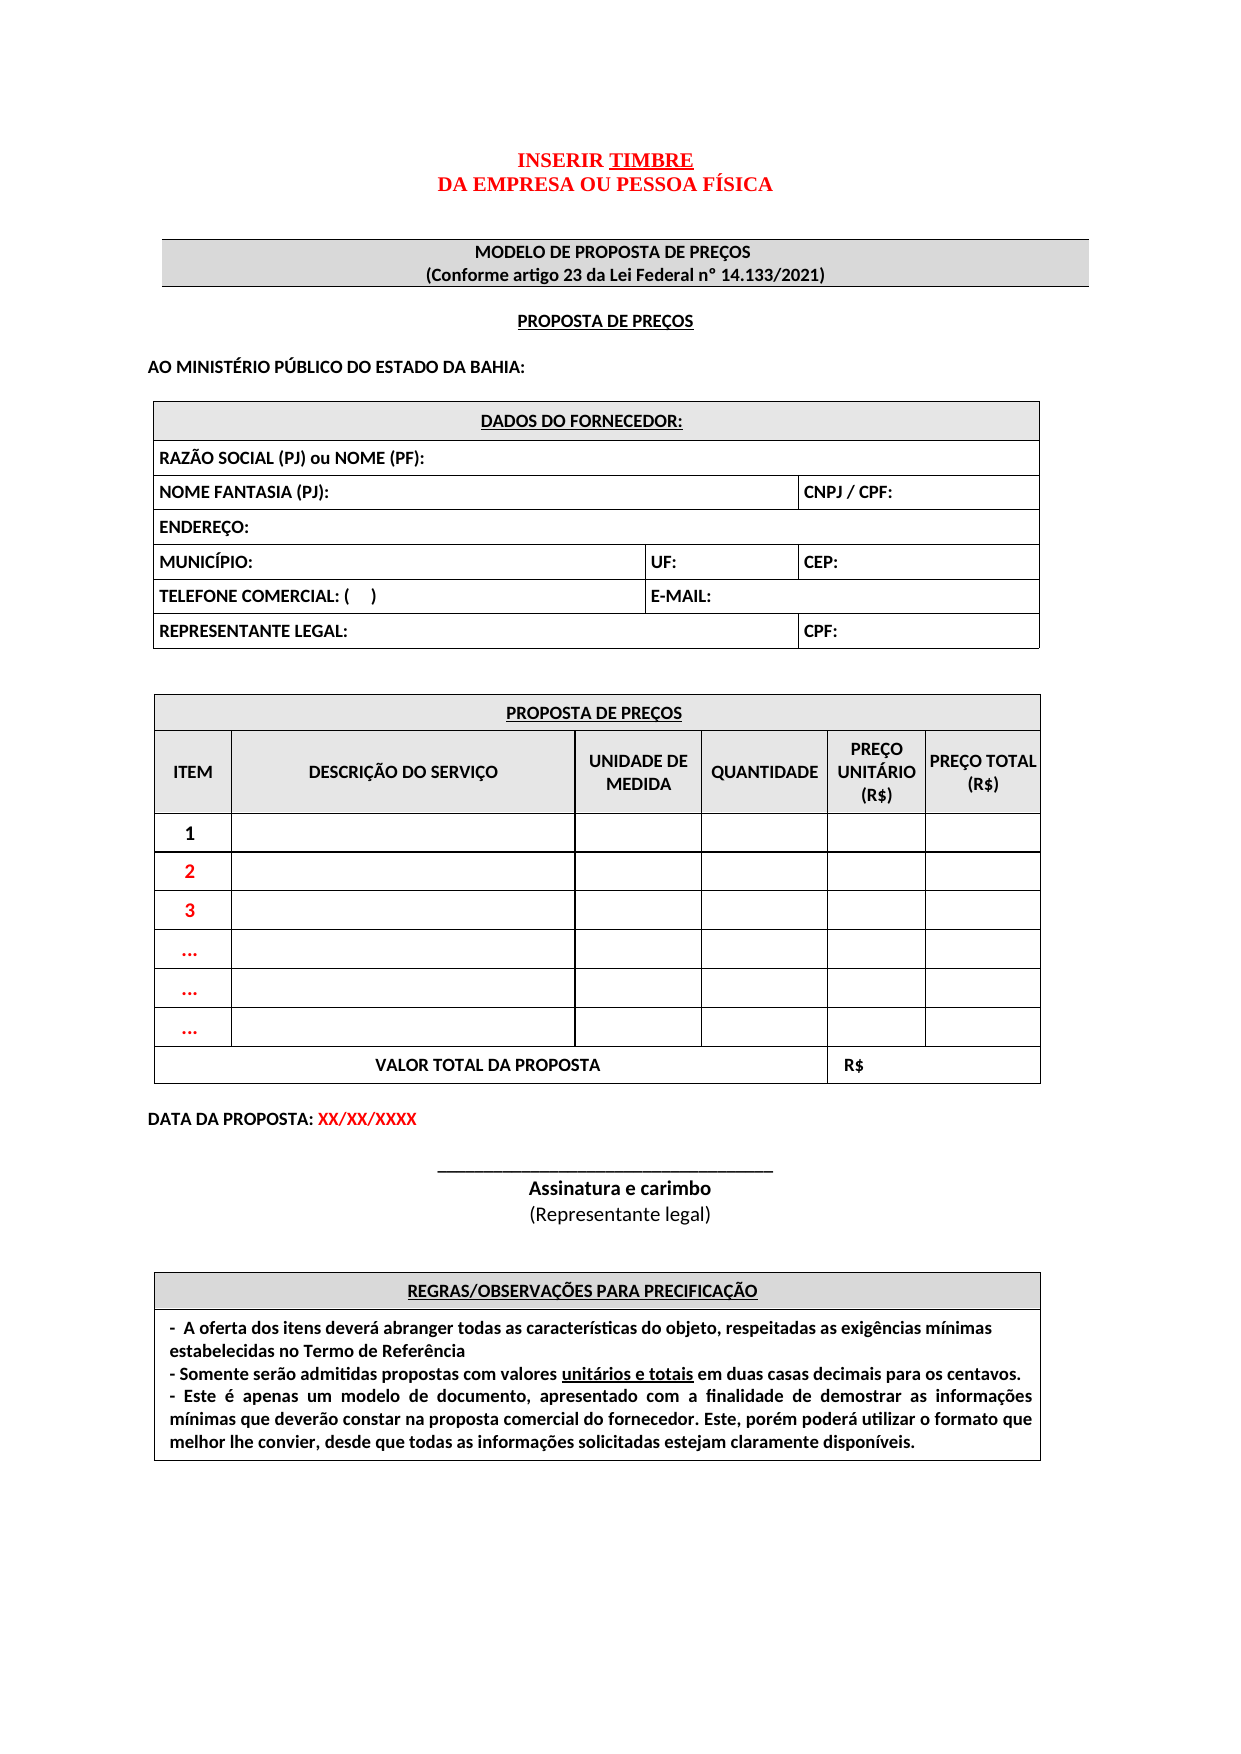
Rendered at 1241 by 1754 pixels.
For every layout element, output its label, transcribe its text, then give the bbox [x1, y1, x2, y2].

table_cell UF: [646, 545, 798, 578]
table_cell - A oferta dos itens deverá abranger todas as características do objeto, respeitadas as exigências mínimas estabelecidas no Termo de Referência - Somente serão admitidas propostas com valores unitários e totais em duas casas decimais para os centavos. - Este é apenas um modelo de documento, apresentado com a finalidade de demostrar as informações mínimas que deverão constar na proposta comercial do fornecedor. Este, porém poderá utilizar o formato que melhor lhe convier, desde que todas as informações solicitadas estejam claramente disponíveis. [155, 1310, 1040, 1459]
table_cell CPF: [799, 614, 1039, 648]
table_cell [576, 814, 701, 851]
text INSERIR TIMBRE [148, 148, 1063, 172]
table_cell [232, 814, 574, 851]
table_cell [828, 814, 925, 851]
table_cell [232, 969, 574, 1007]
table_cell [576, 853, 701, 890]
table_cell VALOR TOTAL DA PROPOSTA [155, 1047, 827, 1083]
table_cell CNPJ / CPF: [799, 476, 1039, 509]
table_header PROPOSTA DE PREÇOS [155, 695, 1040, 730]
table_cell ITEM [155, 731, 231, 812]
table_cell [828, 930, 925, 968]
table_cell PREÇO UNITÁRIO (R$) [828, 731, 925, 812]
table_cell [828, 1008, 925, 1046]
text (Representante legal) [177, 1201, 1063, 1226]
text AO MINISTÉRIO PÚBLICO DO ESTADO DA BAHIA: [148, 356, 1063, 378]
table_cell ... [155, 1008, 231, 1046]
text Assinatura e carimbo [177, 1175, 1063, 1201]
table_cell REPRESENTANTE LEGAL: [154, 614, 798, 648]
table_cell 1 [155, 814, 231, 851]
table_cell PREÇO TOTAL (R$) [926, 731, 1040, 812]
table_cell E-MAIL: [646, 580, 1039, 613]
table_cell [702, 853, 827, 890]
text DATA DA PROPOSTA: XX/XX/XXXX [148, 1107, 1063, 1129]
table_cell CEP: [799, 545, 1039, 578]
table_cell QUANTIDADE [702, 731, 827, 812]
table_cell ... [155, 969, 231, 1007]
table_cell [828, 891, 925, 929]
table_cell [702, 891, 827, 929]
table_cell [926, 814, 1040, 851]
table_cell [232, 853, 574, 890]
table_cell [232, 891, 574, 929]
table_cell MUNICÍPIO: [154, 545, 645, 578]
table_cell [926, 1008, 1040, 1046]
table_cell [926, 969, 1040, 1007]
table_cell [702, 930, 827, 968]
table_cell [576, 930, 701, 968]
table_cell RAZÃO SOCIAL (PJ) ou NOME (PF): [154, 441, 1039, 475]
table_cell [926, 930, 1040, 968]
table_cell [576, 1008, 701, 1046]
text DA EMPRESA OU PESSOA FÍSICA [148, 172, 1063, 196]
table_cell [702, 814, 827, 851]
table_cell [828, 969, 925, 1007]
table_cell [702, 1008, 827, 1046]
table_cell [232, 1008, 574, 1046]
table_cell NOME FANTASIA (PJ): [154, 476, 798, 509]
table_cell [926, 891, 1040, 929]
table_cell UNIDADE DE MEDIDA [576, 731, 701, 812]
table_cell DESCRIÇÃO DO SERVIÇO [232, 731, 574, 812]
table_cell [576, 891, 701, 929]
table_cell TELEFONE COMERCIAL: ( ) [154, 580, 645, 613]
table_cell [702, 969, 827, 1007]
text ____________________________________ [148, 1152, 1063, 1175]
table_cell R$ [828, 1047, 1040, 1083]
table_header MODELO DE PROPOSTA DE PREÇOS (Conforme artigo 23 da Lei Federal nº 14.133/2021) [162, 240, 1089, 286]
table_cell [828, 853, 925, 890]
table_cell [232, 930, 574, 968]
table_cell 2 [155, 853, 231, 890]
table_cell ENDEREÇO: [154, 510, 1039, 544]
table_cell ... [155, 930, 231, 968]
table_cell [926, 853, 1040, 890]
table_cell 3 [155, 891, 231, 929]
table_cell [576, 969, 701, 1007]
text PROPOSTA DE PREÇOS [148, 310, 1063, 333]
table_header DADOS DO FORNECEDOR: [154, 402, 1039, 440]
table_header REGRAS/OBSERVAÇÕES PARA PRECIFICAÇÃO [155, 1273, 1040, 1308]
